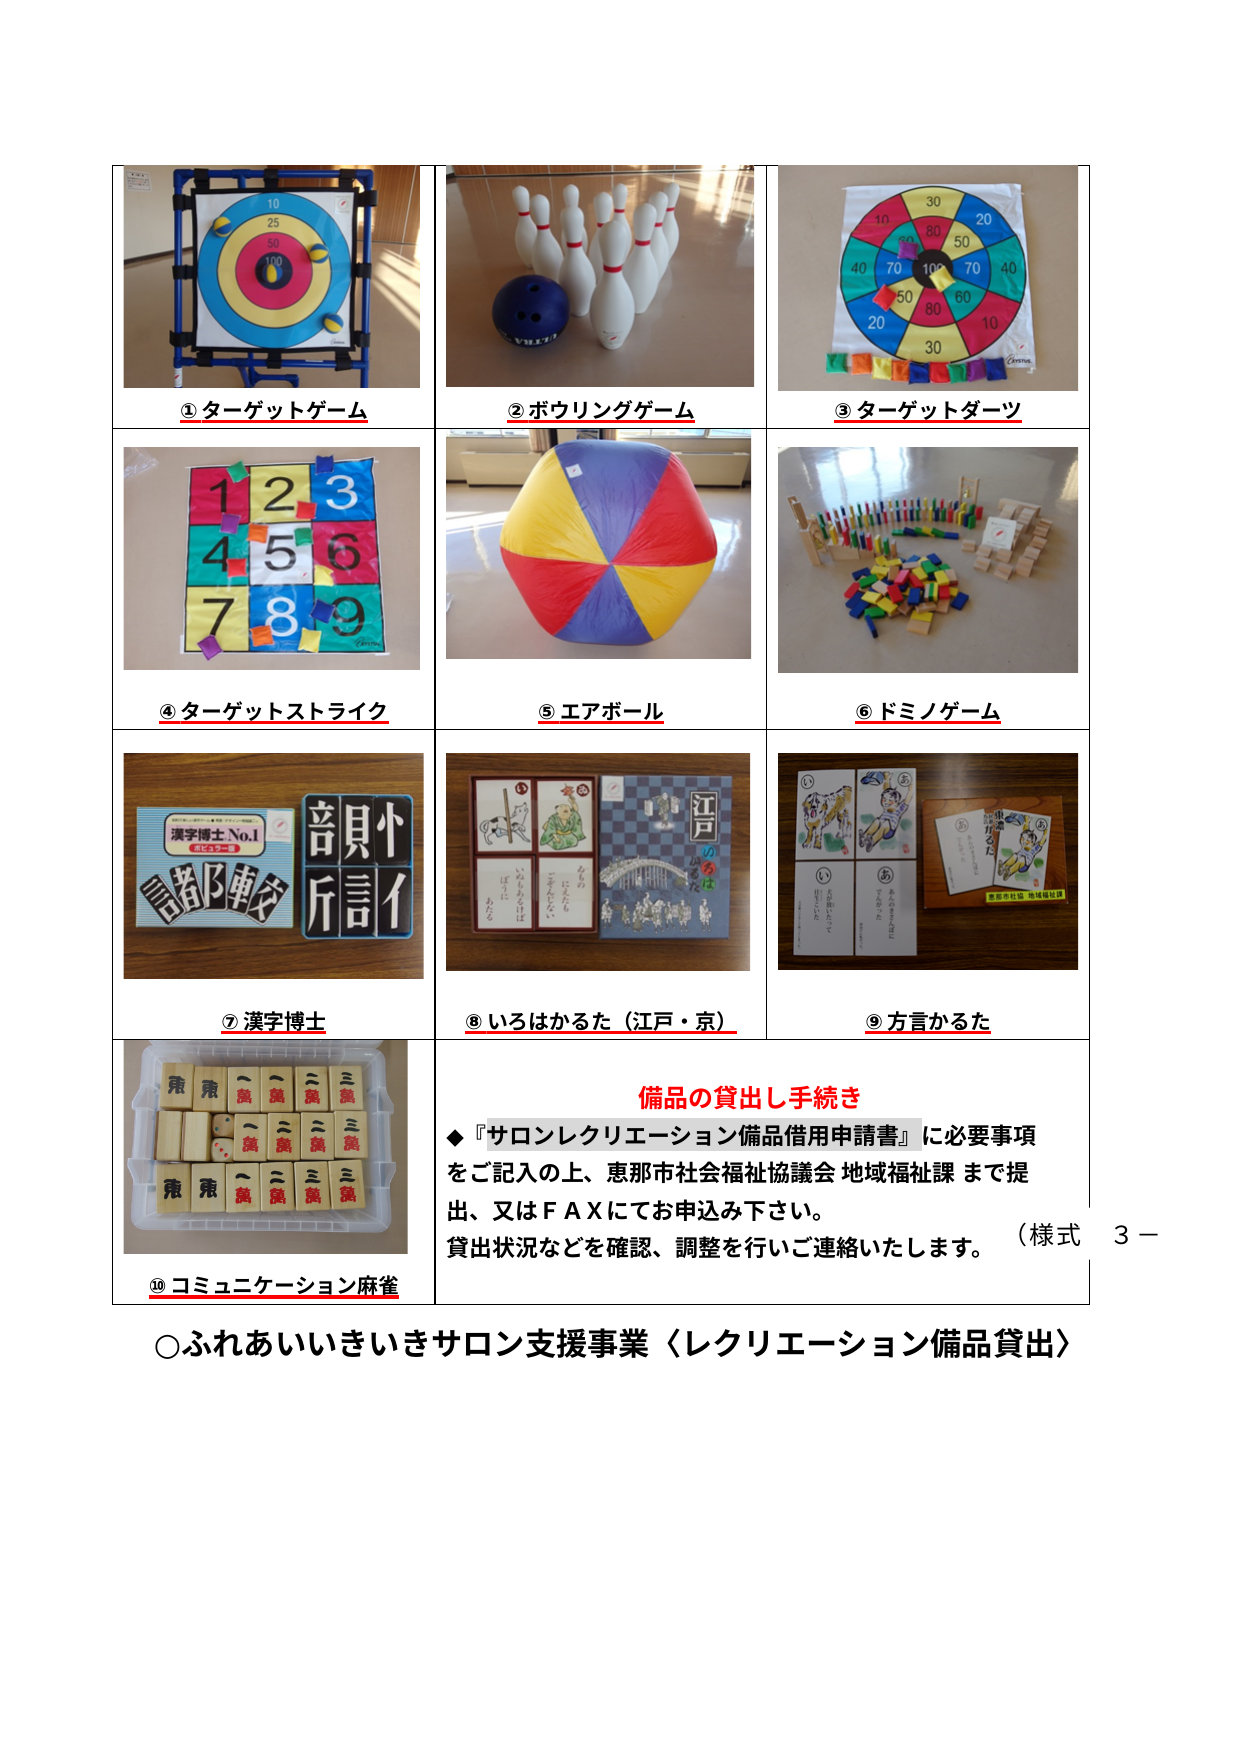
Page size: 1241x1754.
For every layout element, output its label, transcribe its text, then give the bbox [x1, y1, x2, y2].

text ○ふれあいいきいきサロン支援事業〈レクリエーション備品貸出〉 [112, 1304, 1128, 1379]
table_cell ②ボウリングゲーム [436, 391, 766, 428]
picture [778, 165, 1079, 391]
table_header [113, 166, 434, 391]
table_cell ⑩コミュニケーション麻雀 [113, 1265, 434, 1303]
picture [123, 1040, 408, 1254]
table_cell ①ターゲットゲーム [113, 391, 434, 428]
table_cell ⑧いろはかるた（江戸・京） [436, 1001, 766, 1039]
picture [446, 429, 752, 659]
table_cell [436, 730, 766, 1001]
table_cell ⑦漢字博士 [113, 1001, 434, 1039]
table_cell ④ターゲットストライク [113, 692, 434, 729]
picture [446, 753, 751, 971]
table_cell [113, 429, 434, 692]
table_header [1079, 166, 1089, 391]
table_cell ⑥ドミノゲーム [767, 692, 1089, 729]
table_cell 備品の貸出し手続き ◆『サロンレクリエーション備品借用申請書』に必要事項 をご記入の上、恵那市社会福祉協議会 地域福祉課 まで提 出、又はＦＡＸにてお申込み下さい。 貸出状況などを確認、調整を行いご連絡いたします。 [436, 1040, 1089, 1303]
picture [446, 165, 755, 387]
table_header [436, 166, 766, 391]
table_cell ⑨方言かるた [767, 1001, 1089, 1039]
table_cell ③ターゲットダーツ [767, 391, 1089, 428]
table_cell [767, 429, 1089, 692]
picture [123, 753, 424, 979]
picture [778, 753, 1079, 970]
picture [778, 447, 1079, 673]
table_header [767, 166, 778, 391]
table_cell ⑤エアボール [436, 692, 766, 729]
table_cell [113, 730, 434, 1001]
table_cell [113, 1040, 434, 1265]
picture [123, 165, 420, 388]
table_cell [436, 429, 766, 692]
table_cell [767, 730, 1089, 1001]
picture [123, 447, 420, 670]
